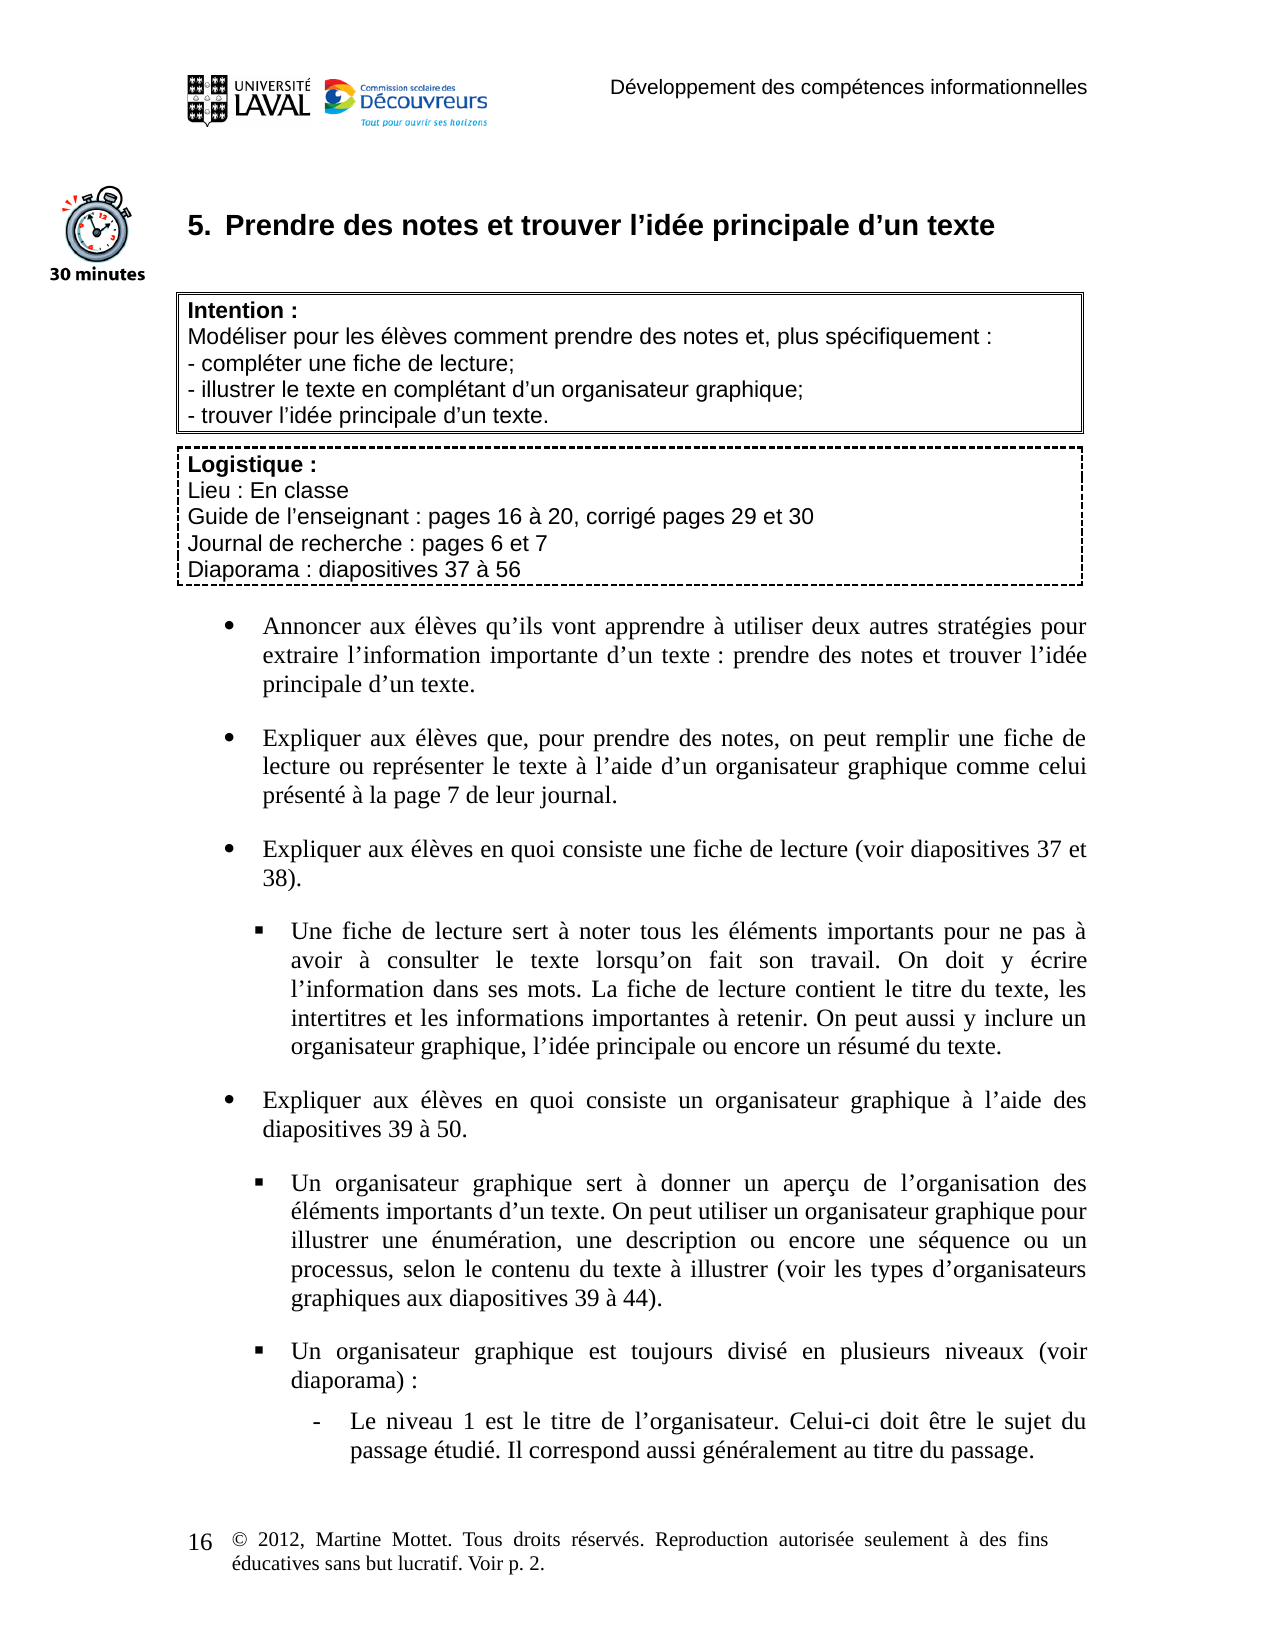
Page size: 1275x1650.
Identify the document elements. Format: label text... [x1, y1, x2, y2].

text Un organisateur graphique sert à donner un aperçu de l’organisation des éléments importants d’un texte. On peut utiliser un organisateur graphique pour illustrer une énumération, une description ou encore une séquence ou un processus, selon le contenu du texte à illustrer (voir les types d’organisateurs graphiques aux diapositives 39 à 44). [253, 1168, 1088, 1311]
text Expliquer aux élèves en quoi consiste une fiche de lecture (voir diapositives 37 et 38). [225, 834, 1088, 891]
text Diaporama : diapositives 37 à 56 [177, 552, 1083, 586]
text Le niveau 1 est le titre de l’organisateur. Celui-ci doit être le sujet du passage étudié. Il correspond aussi généralement au titre du passage. [312, 1406, 1088, 1464]
text - illustrer le texte en complétant d’un organisateur graphique; [179, 371, 1081, 397]
text Guide de l’enseignant : pages 16 à 20, corrigé pages 29 et 30 [177, 499, 1083, 525]
text Logistique : [177, 446, 1083, 473]
text Expliquer aux élèves que, pour prendre des notes, on peut remplir une fiche de lecture ou représenter le texte à l’aide d’un organisateur graphique comme celui présenté à la page 7 de leur journal. [225, 723, 1088, 809]
text - compléter une fiche de lecture; [179, 344, 1081, 371]
text Un organisateur graphique est toujours divisé en plusieurs niveaux (voir diaporama) : [253, 1336, 1088, 1394]
subtitle Prendre des notes et trouver l’idée principale d’un texte [187, 208, 1088, 242]
text Expliquer aux élèves en quoi consiste un organisateur graphique à l’aide des diapositives 39 à 50. [225, 1085, 1088, 1143]
text Une fiche de lecture sert à noter tous les éléments importants pour ne pas à avoir à consulter le texte lorsqu’on fait son travail. On doit y écrire l’information dans ses mots. La fiche de lecture contient le titre du texte, les intertitres et les informations importantes à retenir. On peut aussi y inclure un organisateur graphique, l’idée principale ou encore un résumé du texte. [253, 916, 1088, 1060]
text Journal de recherche : pages 6 et 7 [177, 525, 1083, 552]
picture [187, 75, 311, 127]
text Intention : [179, 295, 1081, 318]
picture [324, 79, 487, 127]
text Lieu : En classe [177, 473, 1083, 499]
picture [49, 183, 150, 283]
text Modéliser pour les élèves comment prendre des notes et, plus spécifiquement : [179, 318, 1081, 344]
text - trouver l’idée principale d’un texte. [179, 397, 1081, 431]
text Annoncer aux élèves qu’ils vont apprendre à utiliser deux autres stratégies pour extraire l’information importante d’un texte : prendre des notes et trouver l’idée principale d’un texte. [225, 611, 1088, 698]
